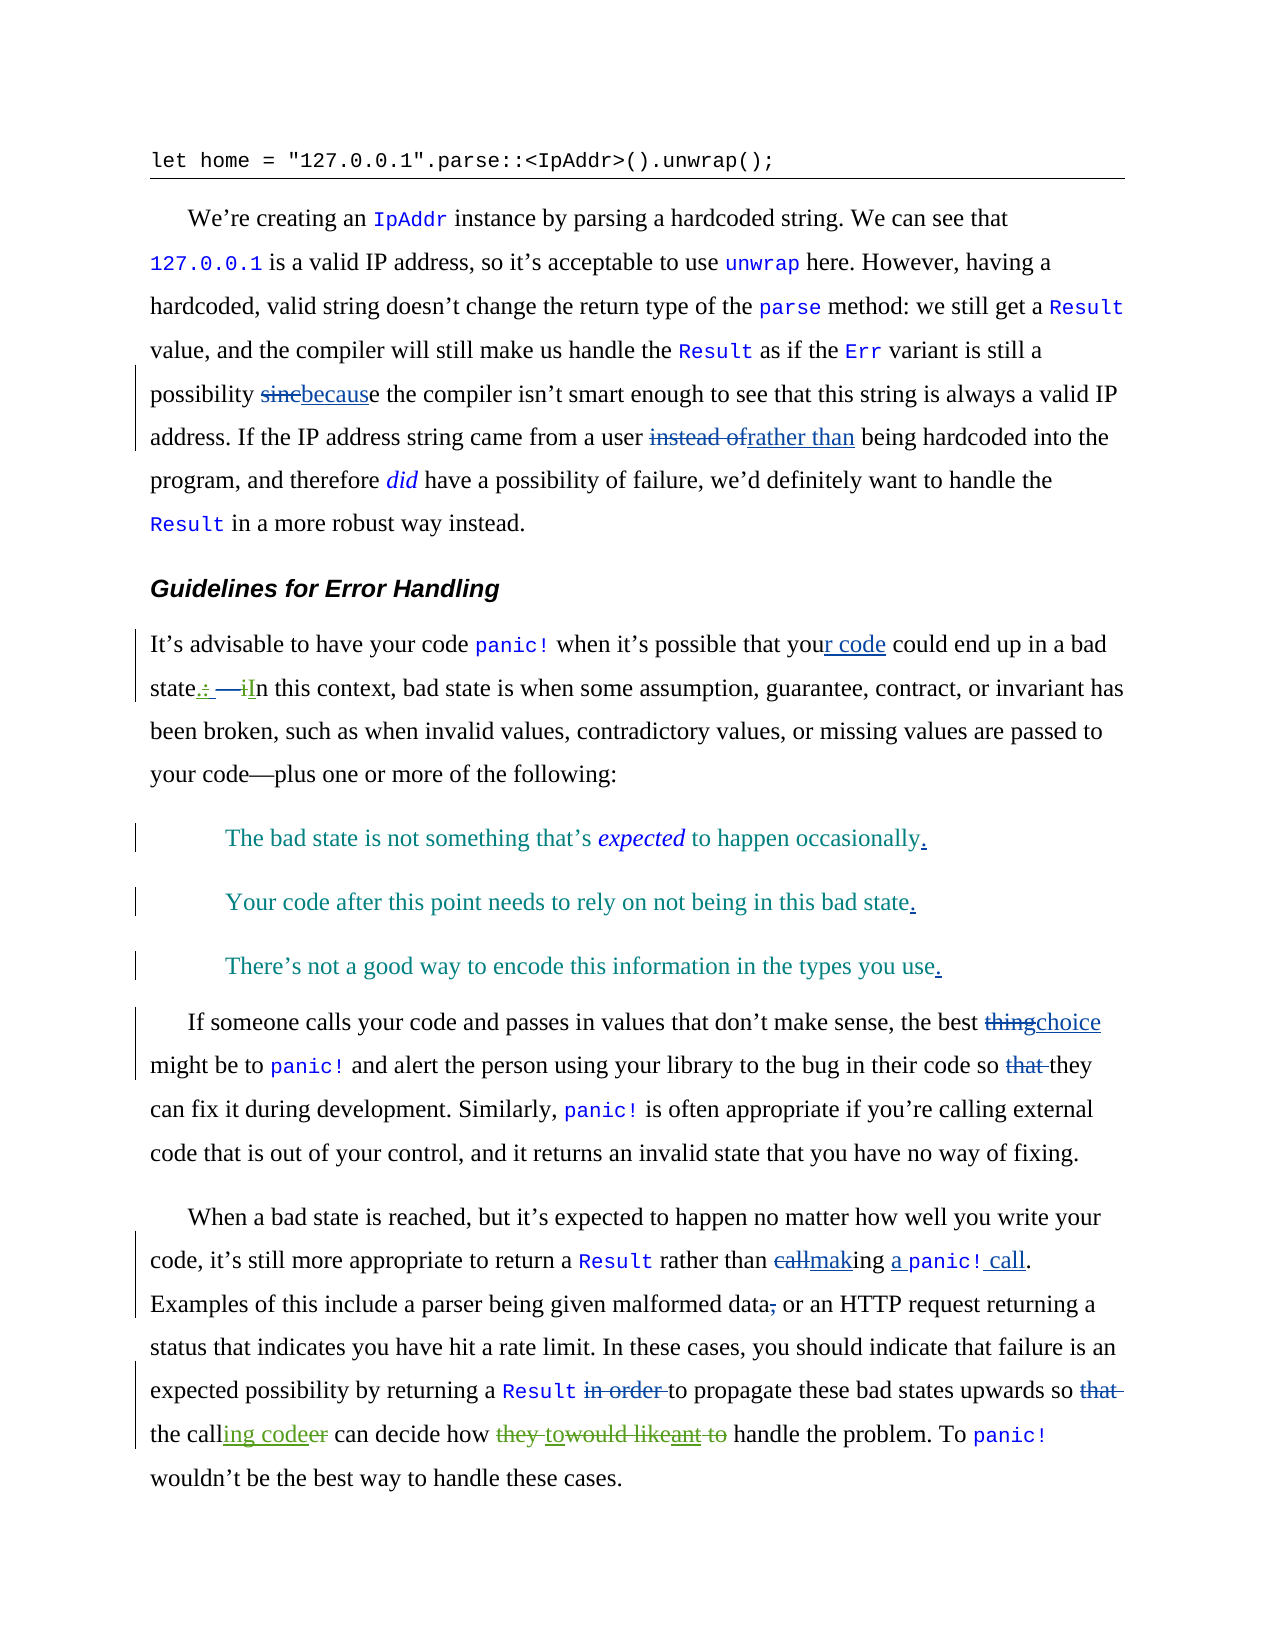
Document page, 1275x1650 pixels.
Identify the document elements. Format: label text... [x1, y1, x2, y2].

text We’re creating an IpAddr instance by parsing a hardcoded string. We can see that 127.0.0.1 is a valid IP address, so it’s acceptable to use unwrap here. However, having a hardcoded, valid string doesn’t change the return type of the parse method: we still get a Result value, and the compiler will still make us handle the Result as if the Err variant is still a possibility e the compiler isn’t smart enough to see that this string is always a valid IP address. If the IP address string came from a user being hardcoded into the program, and therefore did have a possibility of failure, we’d definitely want to handle the Result in a more robust way instead. [150, 203, 1125, 538]
text let home = "127.0.0.1".parse::<IpAddr>().unwrap(); [150, 150, 1125, 178]
text Guidelines for Error Handling [150, 573, 1125, 602]
text If someone calls your code and passes in values that don’t make sense, the best might be to panic! and alert the person using your library to the bug in their code so they can fix it during development. Similarly, panic! is often appropriate if you’re calling external code that is out of your control, and it returns an invalid state that you have no way of fixing. [150, 1007, 1125, 1167]
text The bad state is not something that’s expected to happen occasionally [225, 823, 1125, 852]
text It’s advisable to have your code panic! when it’s possible that you could end up in a bad staten this context, bad state is when some assumption, guarantee, contract, or invariant has been broken, such as when invalid values, contradictory values, or missing values are passed to your code—plus one or more of the following: [150, 629, 1125, 788]
text There’s not a good way to encode this information in the types you use [225, 951, 1125, 980]
text When a bad state is reached, but it’s expected to happen no matter how well you write your code, it’s still more appropriate to return a Result rather than ing panic!. Examples of this include a parser being given malformed data or an HTTP request returning a status that indicates you have hit a rate limit. In these cases, you should indicate that failure is an expected possibility by returning a Result to propagate these bad states upwards so the call can decide how handle the problem. To panic! wouldn’t be the best way to handle these cases. [150, 1202, 1125, 1492]
text Your code after this point needs to rely on not being in this bad state [225, 887, 1125, 916]
